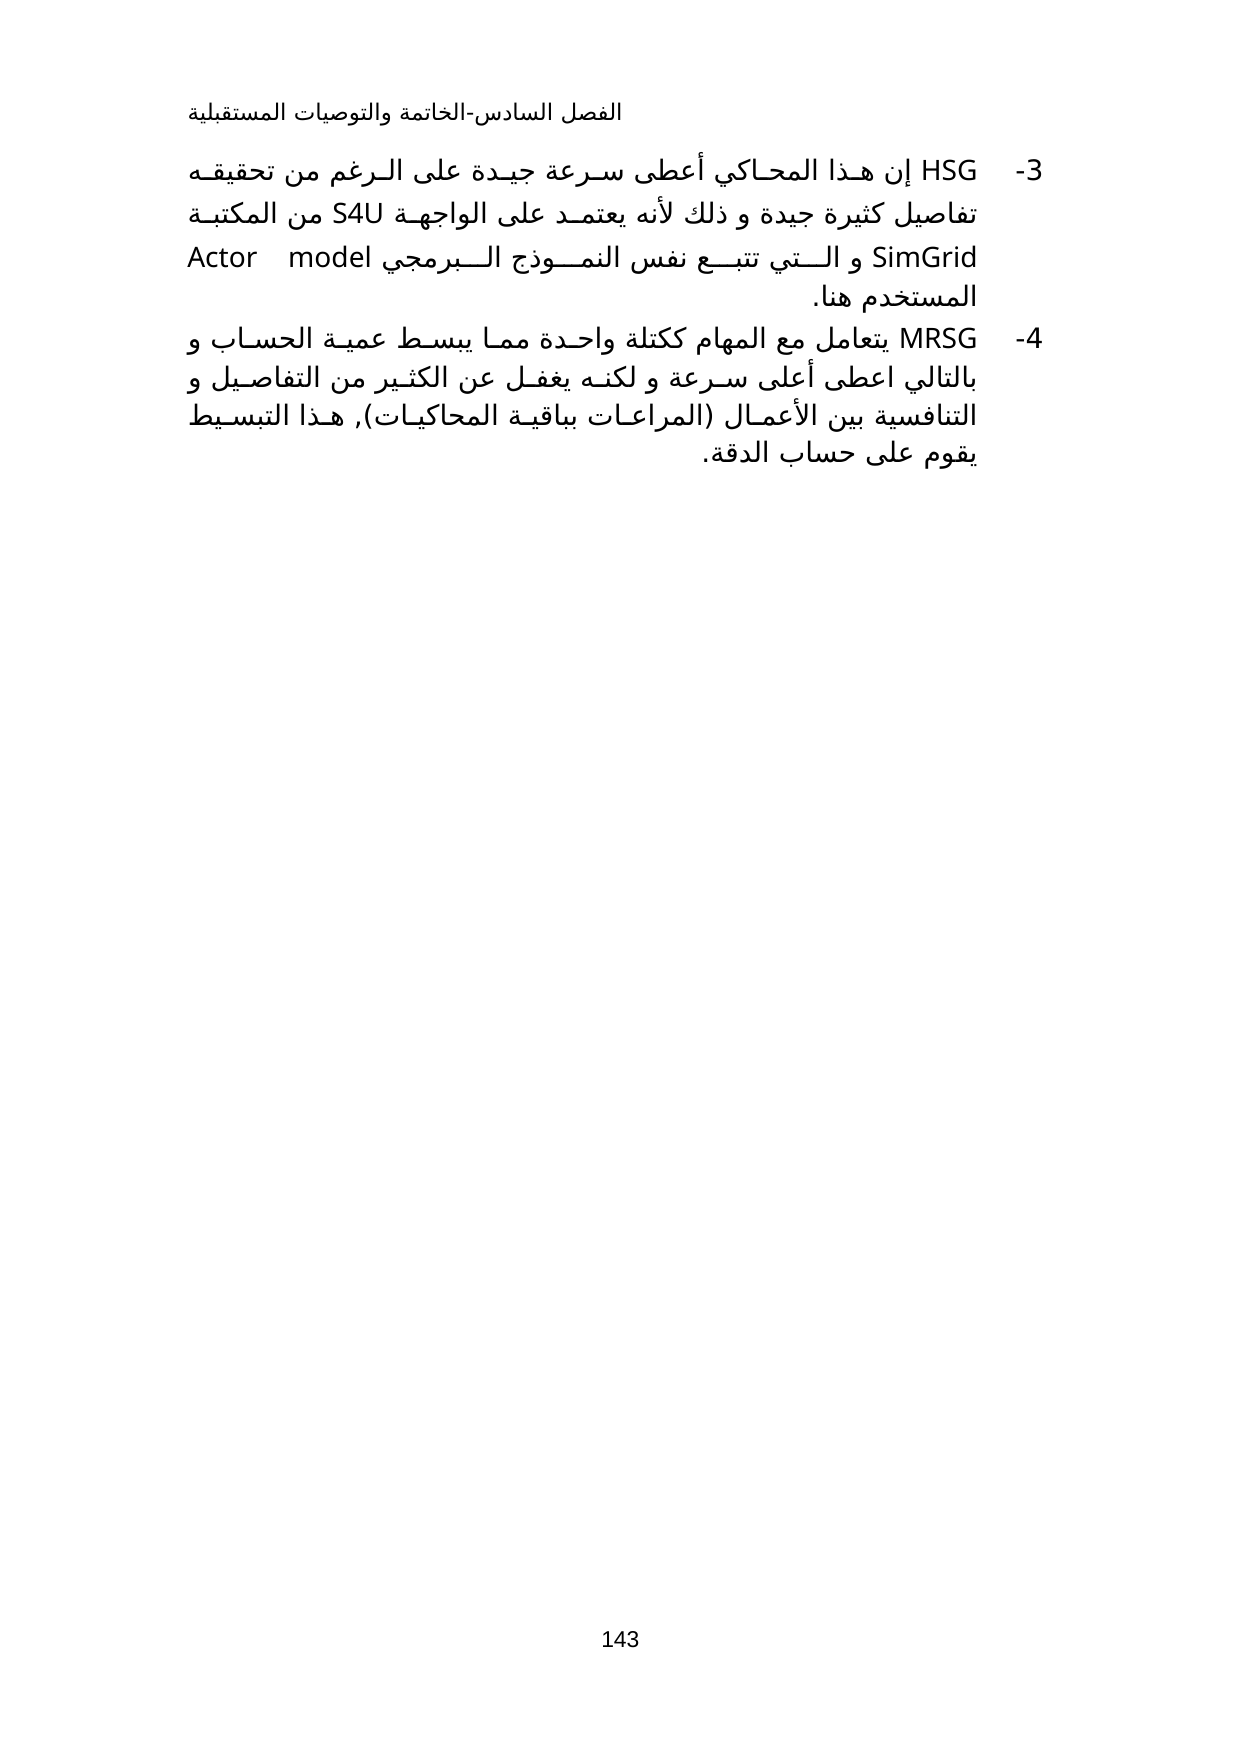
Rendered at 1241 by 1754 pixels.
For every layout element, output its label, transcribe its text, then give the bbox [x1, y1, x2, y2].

list HSG إن هذا المحاكي أعطى سرعة جيدة على الرغم من تحقيقه تفاصيل كثيرة جيدة و ذلك لأنه يعتمد على الواجهة S4U من المكتبة SimGrid و التي تتبع نفس النموذج البرمجي Actor model المستخدم هنا. [187, 150, 1015, 313]
list MRSG يتعامل مع المهام ككتلة واحدة مما يبسط عمية الحساب و بالتالي اعطى أعلى سرعة و لكنه يغفل عن الكثير من التفاصيل و التنافسية بين الأعمال (المراعات بباقية المحاكيات), هذا التبسيط يقوم على حساب الدقة. [187, 318, 1015, 469]
